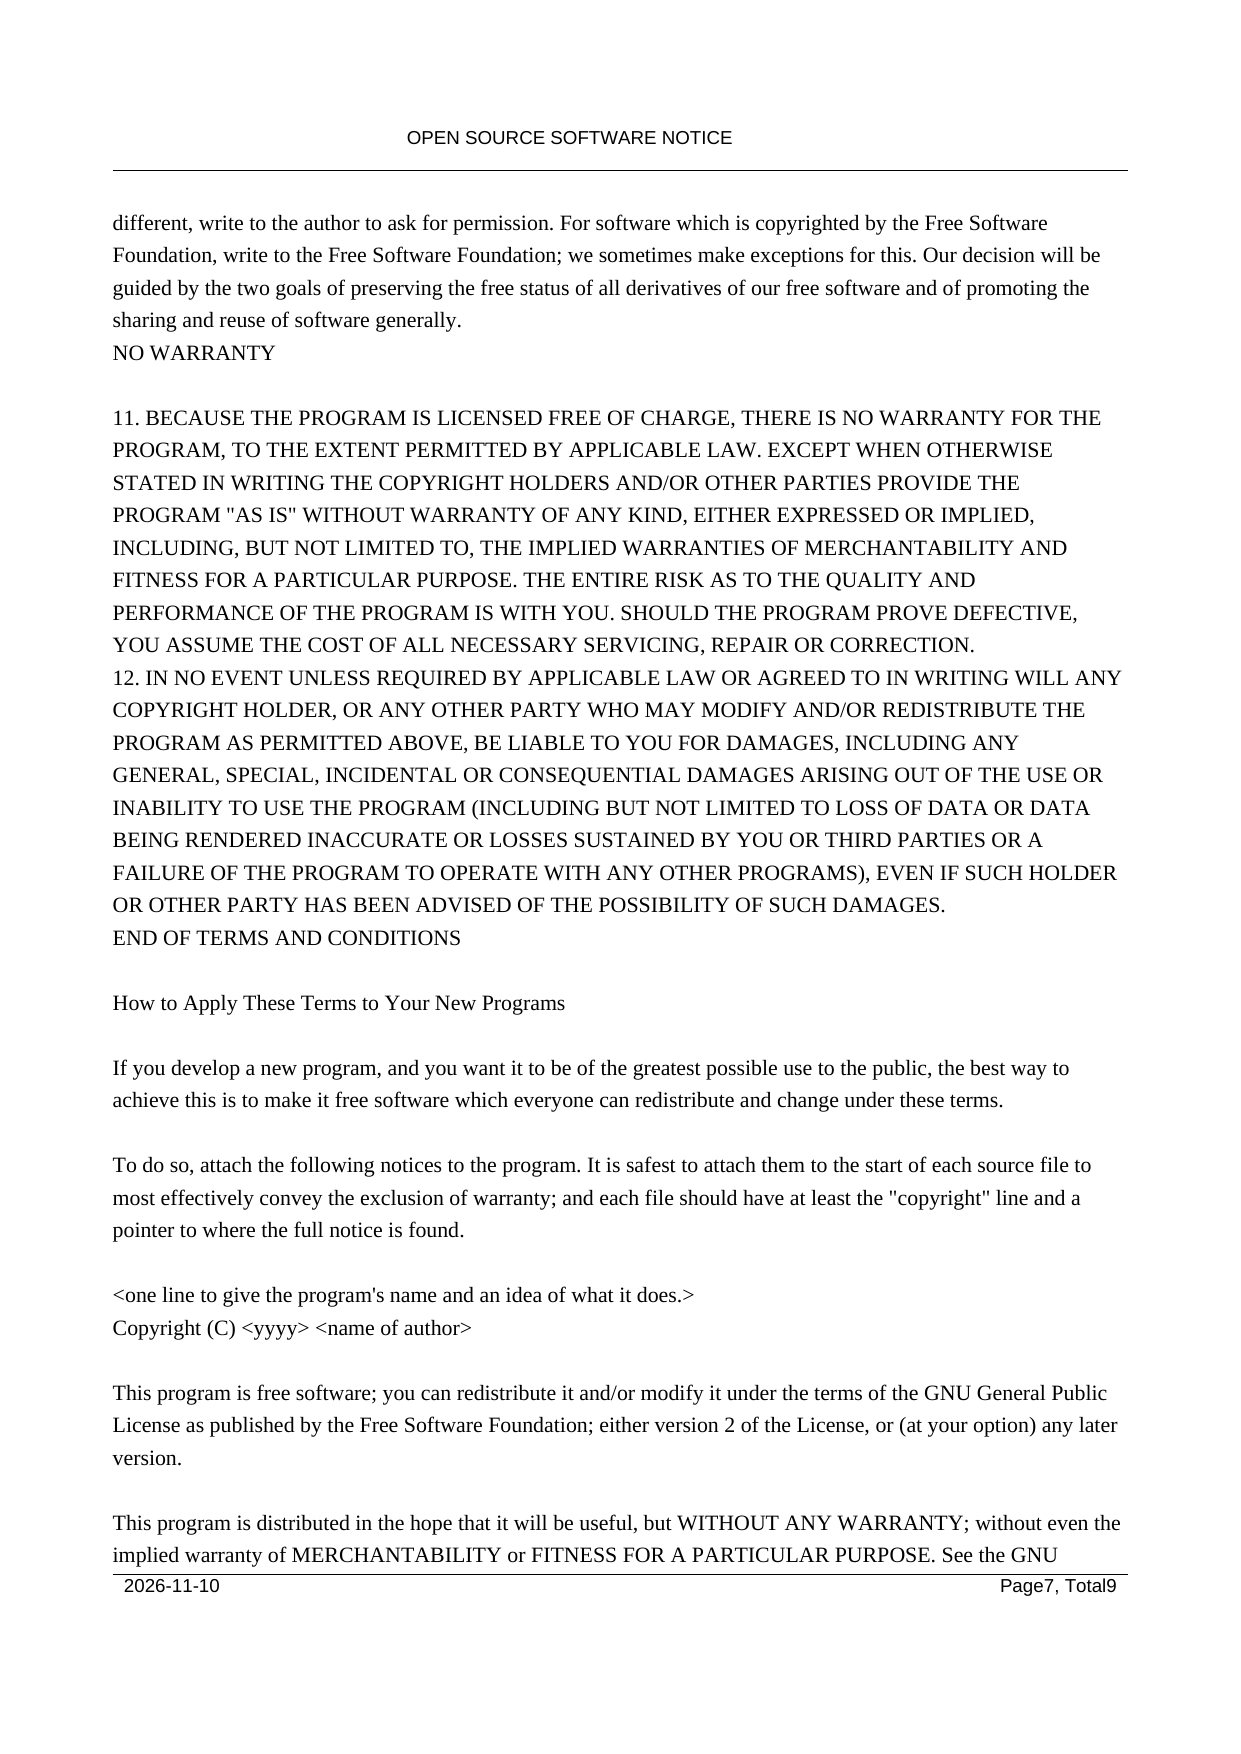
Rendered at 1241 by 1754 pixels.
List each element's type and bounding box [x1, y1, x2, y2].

text [112, 206, 1128, 1571]
